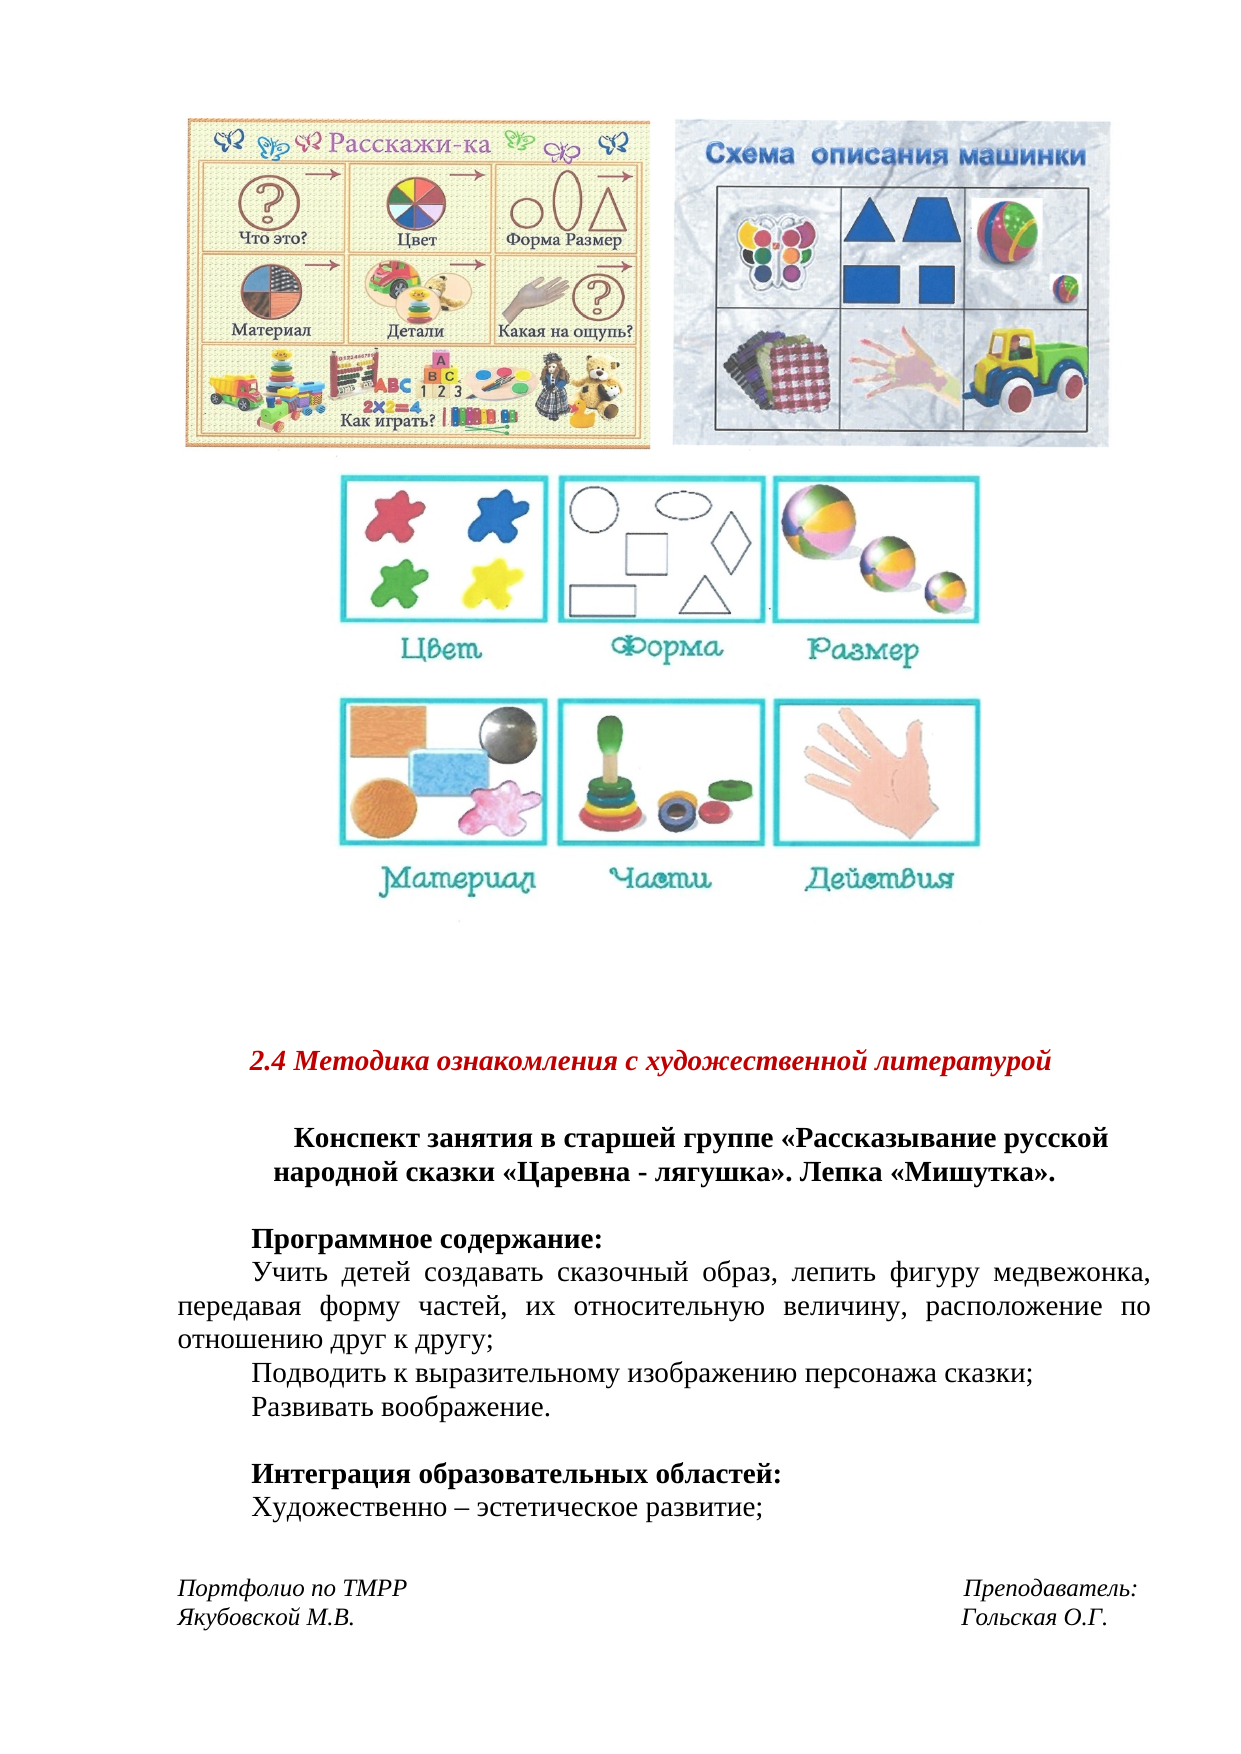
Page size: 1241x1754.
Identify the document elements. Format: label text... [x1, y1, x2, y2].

picture [319, 455, 982, 924]
picture [179, 118, 1122, 452]
text Интеграция образовательных областей: [177, 1456, 1152, 1489]
text Развивать воображение. [177, 1389, 1152, 1422]
text Подводить к выразительному изображению персонажа сказки; [177, 1355, 1152, 1389]
text 2.4 Методика ознакомления с художественной литературой [176, 1043, 1124, 1077]
text Художественно – эстетическое развитие; [177, 1489, 1152, 1523]
text Программное содержание: [177, 1221, 1152, 1254]
text Конспект занятия в старшей группе «Рассказывание русской народной сказки «Царевна - лягушка». Лепка «Мишутка». [177, 1120, 1152, 1187]
text Учить детей создавать сказочный образ, лепить фигуру медвежонка, передавая форму частей, их относительную величину, расположение по отношению друг к другу; [177, 1254, 1152, 1355]
